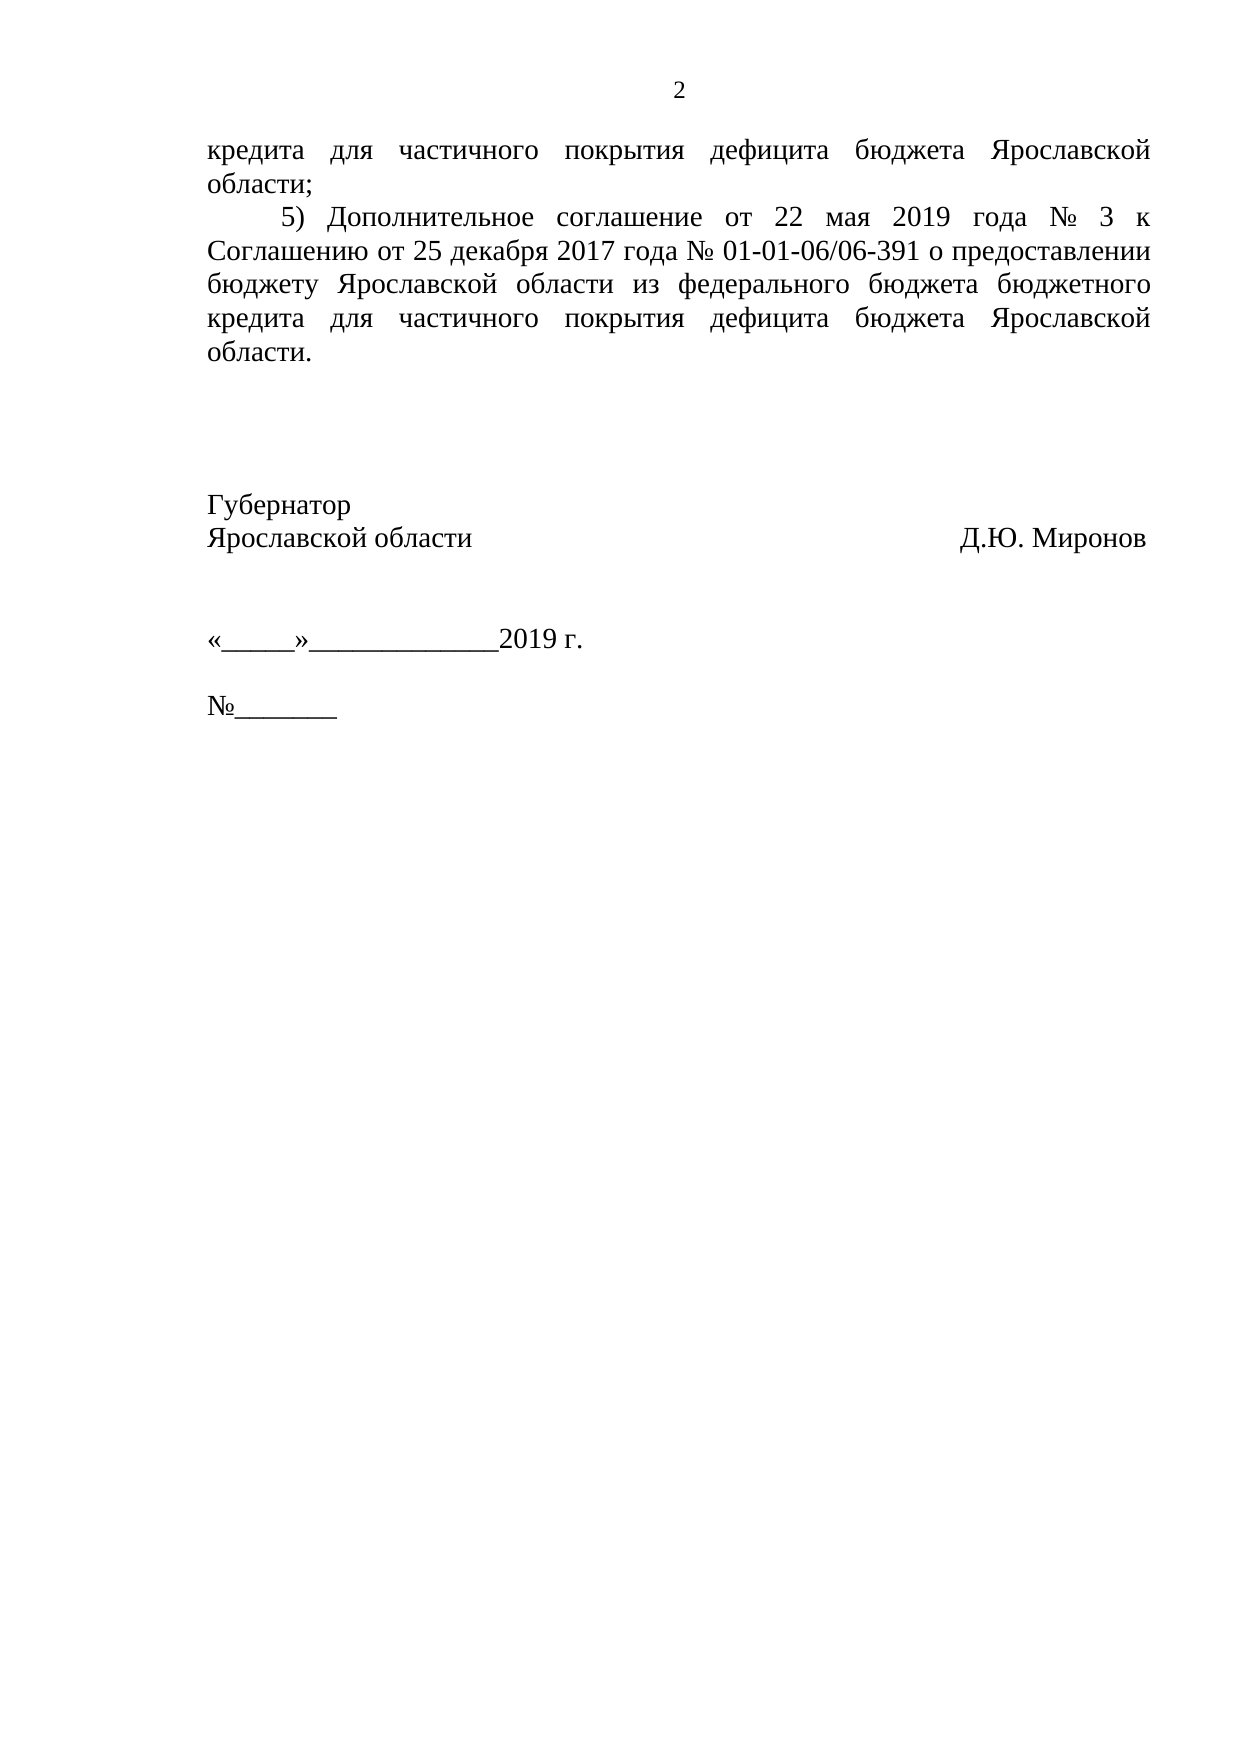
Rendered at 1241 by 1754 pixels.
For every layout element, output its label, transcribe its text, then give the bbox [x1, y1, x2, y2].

subtitle Ярославской области Д.Ю. Миронов [207, 521, 1152, 554]
text 5) Дополнительное соглашение от 22 мая 2019 года № 3 к Соглашению от 25 декабря 2017 года № 01-01-06/06-391 о предоставлении бюджету Ярославской области из федерального бюджета бюджетного кредита для частичного покрытия дефицита бюджета Ярославской области. [207, 199, 1152, 367]
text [207, 132, 1152, 199]
subtitle Губернатор [207, 487, 1152, 521]
text «_____»_____________2019 г. [207, 621, 1152, 655]
text №_______ [207, 688, 1152, 722]
